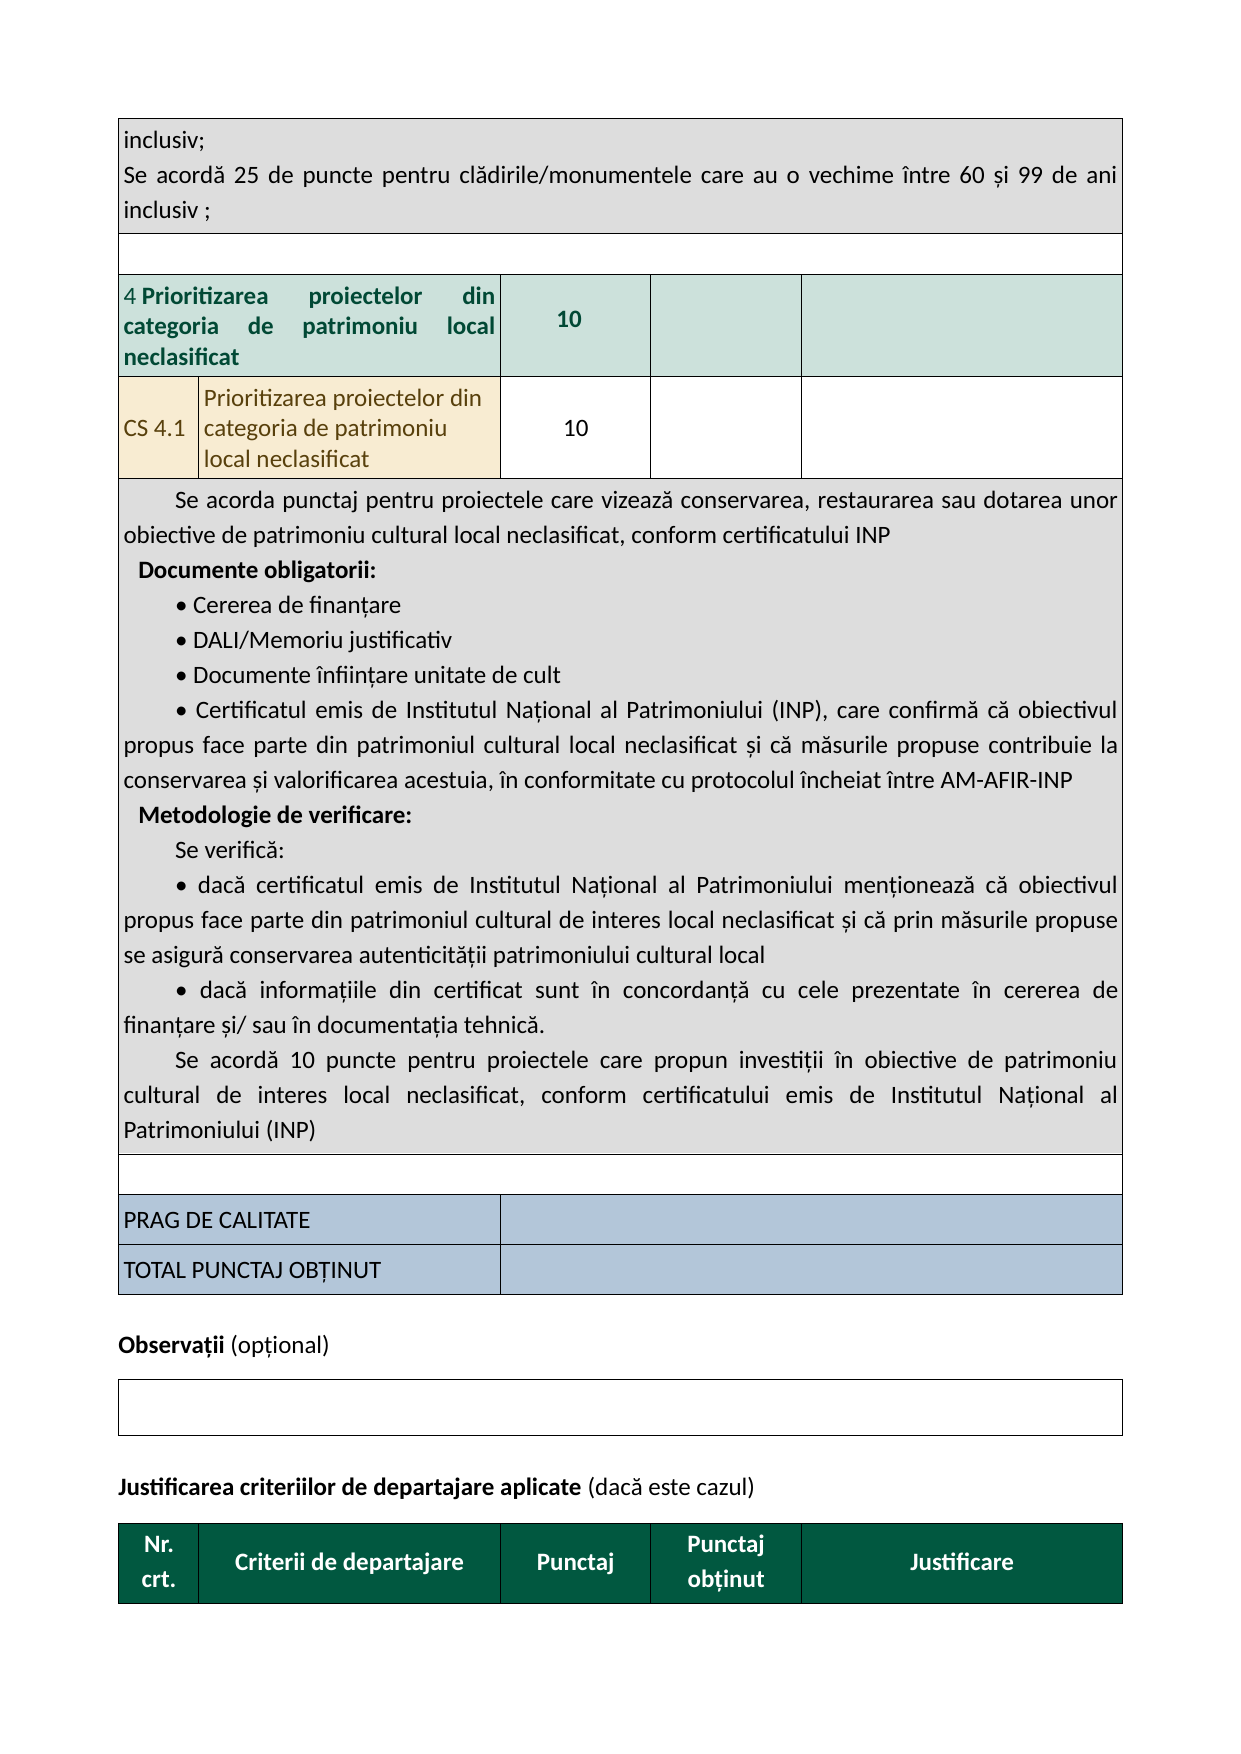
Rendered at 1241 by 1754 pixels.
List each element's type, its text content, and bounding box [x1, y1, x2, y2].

table_cell [501, 1195, 1122, 1244]
table_cell CS 4.1 [119, 377, 198, 478]
table_cell [501, 1245, 1122, 1294]
table_cell TOTAL PUNCTAJ OBȚINUT [119, 1245, 500, 1294]
table_cell Prioritizarea proiectelor din categoria de patrimoniu local neclasificat [199, 377, 500, 478]
table_cell [119, 1155, 1122, 1194]
table_cell [651, 377, 801, 478]
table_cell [119, 119, 1122, 233]
table_cell [802, 275, 1122, 376]
table_header Justificare [802, 1524, 1122, 1603]
table_cell 10 [501, 377, 650, 478]
table_cell 4 Prioritizarea proiectelor din categoria de patrimoniu local neclasificat [119, 275, 500, 376]
text Justificarea criteriilor de departajare aplicate (dacă este cazul) [118, 1436, 1122, 1502]
table_header Criterii de departajare [199, 1524, 500, 1603]
table_cell Se acorda punctaj pentru proiectele care vizează conservarea, restaurarea sau dotarea unor obiective de patrimoniu cultural local neclasificat, conform certificatului INP Documente obligatorii: • Cererea de finanțare • DALI/Memoriu justificativ • Documente înființare unitate de cult • Certificatul emis de Institutul Național al Patrimoniului (INP), care confirmă că obiectivul propus face parte din patrimoniul cultural local neclasificat și că măsurile propuse contribuie la conservarea și valorificarea acestuia, în conformitate cu protocolul încheiat între AM-AFIR-INP Metodologie de verificare: Se verifică: • dacă certificatul emis de Institutul Național al Patrimoniului menționează că obiectivul propus face parte din patrimoniul cultural de interes local neclasificat și că prin măsurile propuse se asigură conservarea autenticității patrimoniului cultural local • dacă informațiile din certificat sunt în concordanță cu cele prezentate în cererea de finanțare și/ sau în documentația tehnică. Se acordă 10 puncte pentru proiectele care propun investiții în obiective de patrimoniu cultural de interes local neclasificat, conform certificatului emis de Institutul Național al Patrimoniului (INP) [119, 479, 1122, 1153]
table_header Nr. crt. [119, 1524, 198, 1603]
table_header Punctaj obținut [651, 1524, 801, 1603]
table_cell [651, 275, 801, 376]
table_cell [119, 234, 1122, 274]
table_cell [802, 377, 1122, 478]
table_cell 10 [501, 275, 650, 376]
text Observații (opțional) [118, 1295, 1122, 1359]
table_header Punctaj [501, 1524, 650, 1603]
table_cell PRAG DE CALITATE [119, 1195, 500, 1244]
table_header [119, 1380, 1122, 1435]
